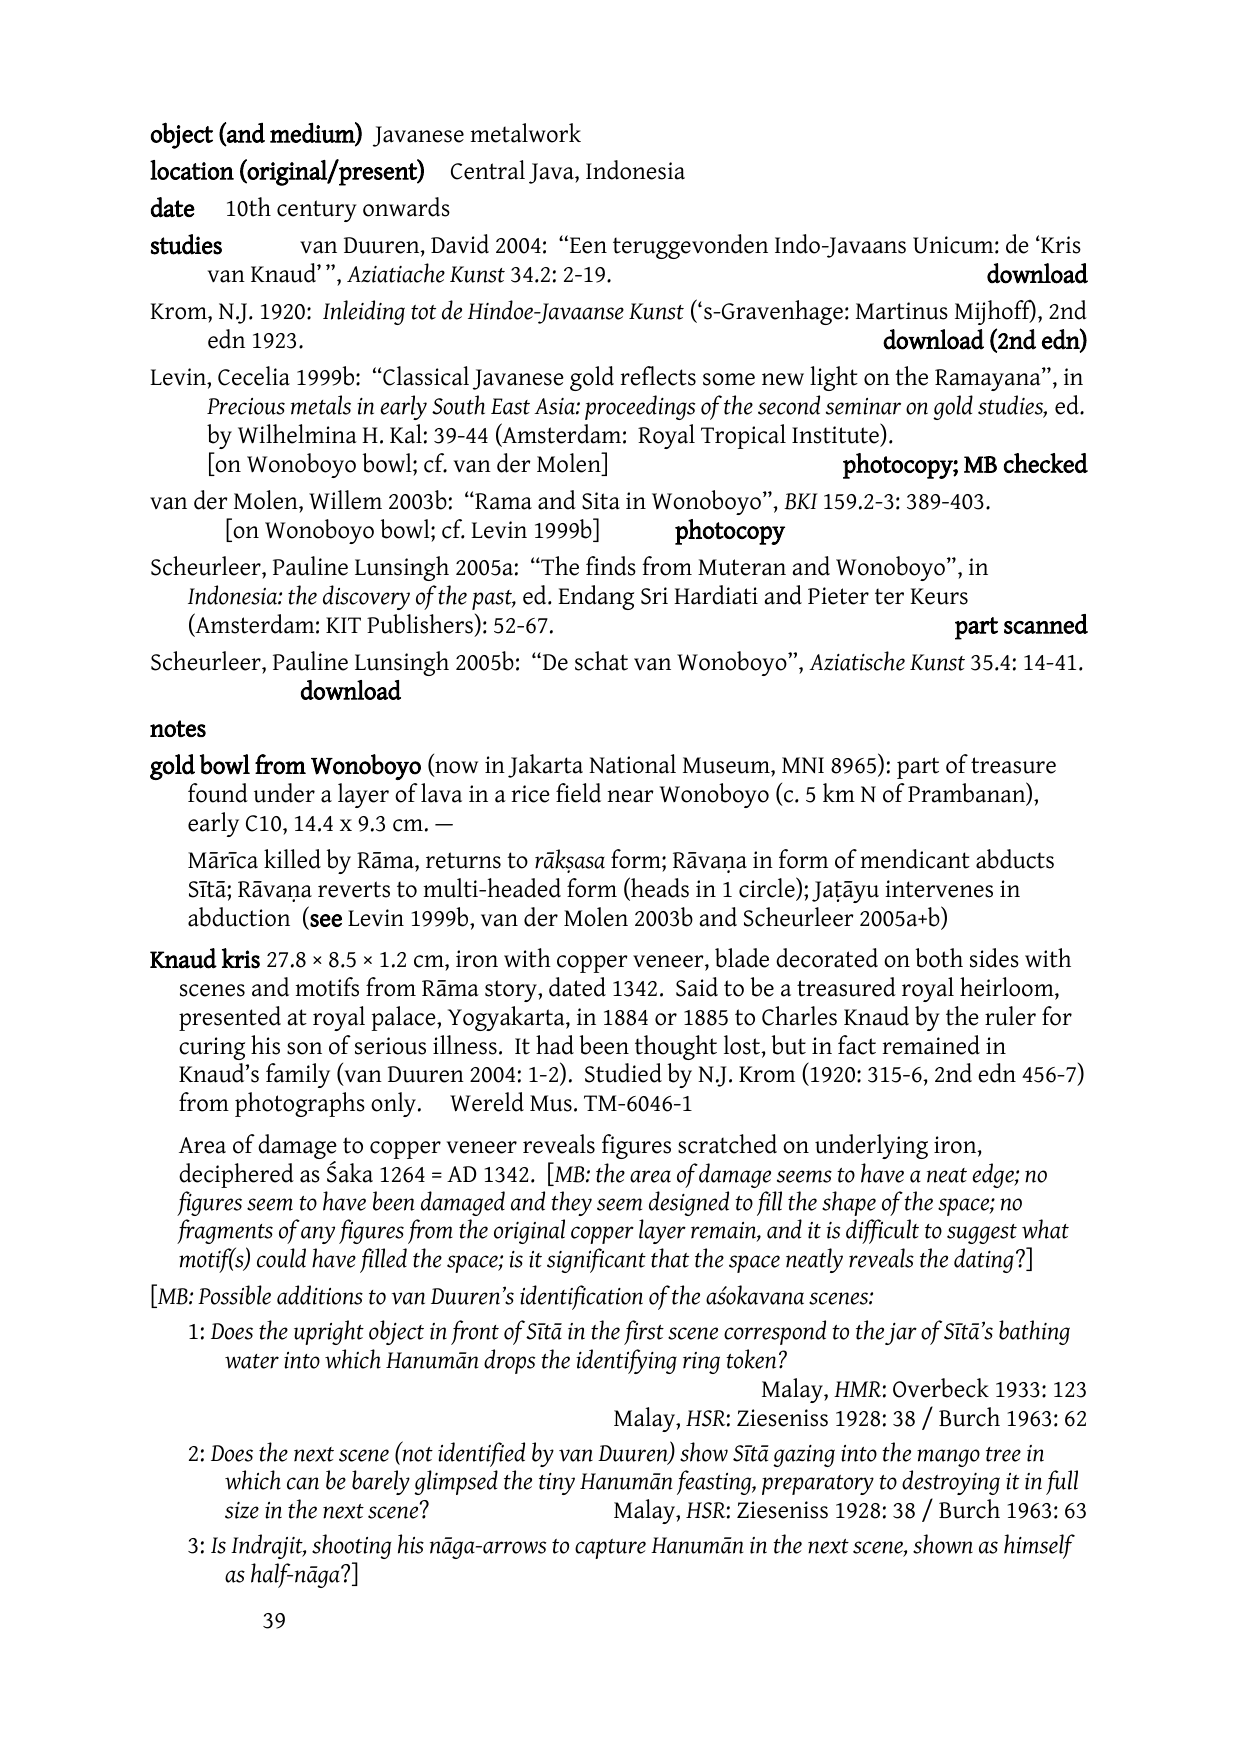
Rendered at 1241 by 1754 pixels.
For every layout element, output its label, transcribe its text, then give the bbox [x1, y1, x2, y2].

text 2: Does the next scene (not identified by van Duuren) show Sītā gazing into the mango tree in which can be barely glimpsed the tiny Hanumān feasting, preparatory to destroying it in full size in the next scene? Malay, HSR: Zieseniss 1928: 38 / Burch 1963: 63 [187, 1439, 1090, 1525]
text Mārīca killed by Rāma, returns to rākṣasa form; Rāvaṇa in form of mendicant abducts Sītā; Rāvaṇa reverts to multi-headed form (heads in 1 circle); Jaṭāyu intervenes in abduction (see Levin 1999b, van der Molen 2003b and Scheurleer 2005a+b) [150, 846, 1090, 933]
text location (original/present) Central Java, Indonesia [150, 157, 1090, 186]
text Levin, Cecelia 1999b: “Classical Javanese gold reflects some new light on the Ramayana”, in Precious metals in early South East Asia: proceedings of the second seminar on gold studies, ed. by Wilhelmina H. Kal: 39-44 (Amsterdam: Royal Tropical Institute). [on Wonoboyo bowl; cf. van der Molen] photocopy; MB checked [150, 364, 1090, 479]
text Area of damage to copper veneer reveals figures scratched on underlying iron, deciphered as Śaka 1264 = AD 1342. [MB: the area of damage seems to have a neat edge; no figures seem to have been damaged and they seem designed to fill the shape of the space; no fragments of any figures from the original copper layer remain, and it is difficult to suggest what motif(s) could have filled the space; is it significant that the space neatly reveals the dating?] [150, 1131, 1090, 1274]
text gold bowl from Wonoboyo (now in Jakarta National Museum, MNI 8965): part of treasure found under a layer of lava in a rice field near Wonoboyo (c. 5 km N of Prambanan), early C10, 14.4 x 9.3 cm. — [150, 752, 1090, 838]
text Scheurleer, Pauline Lunsingh 2005a: “The finds from Muteran and Wonoboyo”, in Indonesia: the discovery of the past, ed. Endang Sri Hardiati and Pieter ter Keurs (Amsterdam: KIT Publishers): 52-67. part scanned [150, 553, 1090, 640]
text object (and medium) Javanese metalwork [150, 120, 1090, 149]
text 3: Is Indrajit, shooting his nāga-arrows to capture Hanumān in the next scene, shown as himself as half-nāga?] [187, 1531, 1090, 1589]
text date 10th century onwards [150, 194, 1090, 223]
text Krom, N.J. 1920: Inleiding tot de Hindoe-Javaanse Kunst (‘s-Gravenhage: Martinus Mijhoff), 2nd edn 1923. download (2nd edn) [150, 298, 1090, 355]
text [MB: Possible additions to van Duuren’s identification of the aśokavana scenes: [150, 1282, 1090, 1311]
text studies van Duuren, David 2004: “Een teruggevonden Indo-Javaans Unicum: de ‘Kris van Knaud’ ”, Aziatiache Kunst 34.2: 2-19. download [150, 232, 1090, 289]
text Scheurleer, Pauline Lunsingh 2005b: “De schat van Wonoboyo”, Aziatische Kunst 35.4: 14-41. download [150, 648, 1090, 706]
text notes [150, 714, 1090, 743]
text van der Molen, Willem 2003b: “Rama and Sita in Wonoboyo”, BKI 159.2-3: 389-403. [on Wonoboyo bowl; cf. Levin 1999b] photocopy [150, 487, 1090, 545]
text Knaud kris 27.8 × 8.5 × 1.2 cm, iron with copper veneer, blade decorated on both sides with scenes and motifs from Rāma story, dated 1342. Said to be a treasured royal heirloom, presented at royal palace, Yogyakarta, in 1884 or 1885 to Charles Knaud by the ruler for curing his son of serious illness. It had been thought lost, but in fact remained in Knaud’s family (van Duuren 2004: 1-2). Studied by N.J. Krom (1920: 315-6, 2nd edn 456-7) from photographs only. Wereld Mus. TM-6046-1 [150, 946, 1090, 1119]
text 1: Does the upright object in front of Sītā in the first scene correspond to the jar of Sītā’s bathing water into which Hanumān drops the identifying ring token? Malay, HMR: Overbeck 1933: 123 Malay, HSR: Zieseniss 1928: 38 / Burch 1963: 62 [187, 1318, 1090, 1433]
